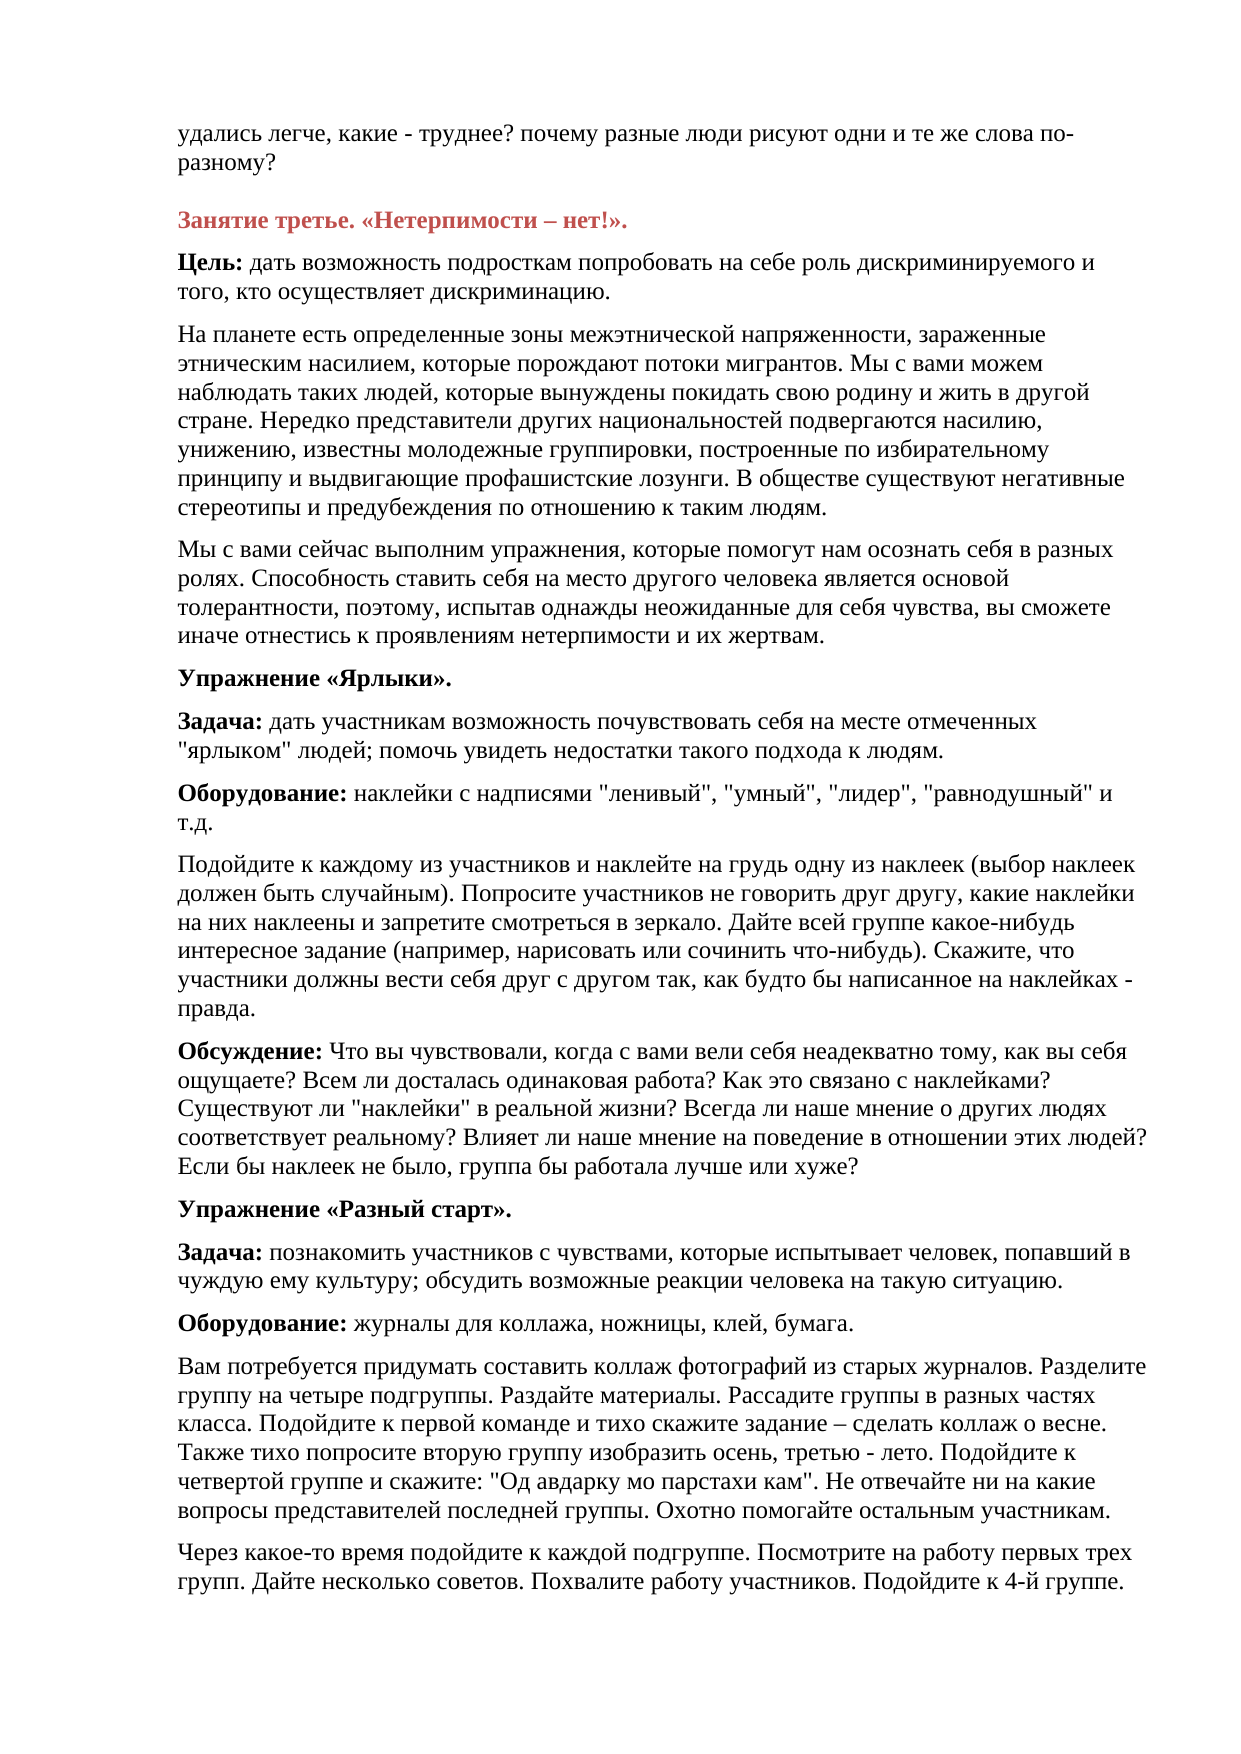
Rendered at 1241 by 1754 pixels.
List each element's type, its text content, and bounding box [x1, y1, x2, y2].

subtitle Занятие третье. «Нетерпимости – нет!». [177, 204, 1152, 233]
text Задача: дать участникам возможность почувствовать себя на месте отмеченных "ярлыком" людей; помочь увидеть недостатки такого подхода к людям. [177, 706, 1152, 764]
text Вам потребуется придумать составить коллаж фотографий из старых журналов. Разделите группу на четыре подгруппы. Раздайте материалы. Рассадите группы в разных частях класса. Подойдите к первой команде и тихо скажите задание – сделать коллаж о весне. Также тихо попросите вторую группу изобразить осень, третью - лето. Подойдите к четвертой группе и скажите: "Од авдарку мо парстахи кам". Не отвечайте ни на какие вопросы представителей последней группы. Охотно помогайте остальным участникам. [177, 1351, 1152, 1523]
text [177, 1537, 1152, 1595]
text Цель: дать возможность подросткам попробовать на себе роль дискриминируемого и того, кто осуществляет дискриминацию. [177, 247, 1152, 305]
text Мы с вами сейчас выполним упражнения, которые помогут нам осознать себя в разных ролях. Способность ставить себя на место другого человека является основой толерантности, поэтому, испытав однажды неожиданные для себя чувства, вы сможете иначе отнестись к проявлениям нетерпимости и их жертвам. [177, 534, 1152, 649]
text Подойдите к каждому из участников и наклейте на грудь одну из наклеек (выбор наклеек должен быть случайным). Попросите участников не говорить друг другу, какие наклейки на них наклеены и запретите смотреться в зеркало. Дайте всей группе какое-нибудь интересное задание (например, нарисовать или сочинить что-нибудь). Скажите, что участники должны вести себя друг с другом так, как будто бы написанное на наклейках - правда. [177, 849, 1152, 1022]
text На планете есть определенные зоны межэтнической напряженности, зараженные этническим насилием, которые порождают потоки мигрантов. Мы с вами можем наблюдать таких людей, которые вынуждены покидать свою родину и жить в другой стране. Нередко представители других национальностей подвергаются насилию, унижению, известны молодежные группировки, построенные по избирательному принципу и выдвигающие профашистские лозунги. В обществе существуют негативные стереотипы и предубеждения по отношению к таким людям. [177, 319, 1152, 520]
text Оборудование: журналы для коллажа, ножницы, клей, бумага. [177, 1308, 1152, 1337]
text Упражнение «Разный старт». [177, 1194, 1152, 1222]
text Упражнение «Ярлыки». [177, 663, 1152, 692]
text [177, 118, 1152, 176]
text Задача: познакомить участников с чувствами, которые испытывает человек, попавший в чуждую ему культуру; обсудить возможные реакции человека на такую ситуацию. [177, 1237, 1152, 1294]
text Обсуждение: Что вы чувствовали, когда с вами вели себя неадекватно тому, как вы себя ощущаете? Всем ли досталась одинаковая работа? Как это связано с наклейками? Существуют ли "наклейки" в реальной жизни? Всегда ли наше мнение о других людях соответствует реальному? Влияет ли наше мнение на поведение в отношении этих людей? Если бы наклеек не было, группа бы работала лучше или хуже? [177, 1036, 1152, 1180]
text Оборудование: наклейки с надписями "ленивый", "умный", "лидер", "равнодушный" и т.д. [177, 778, 1152, 835]
